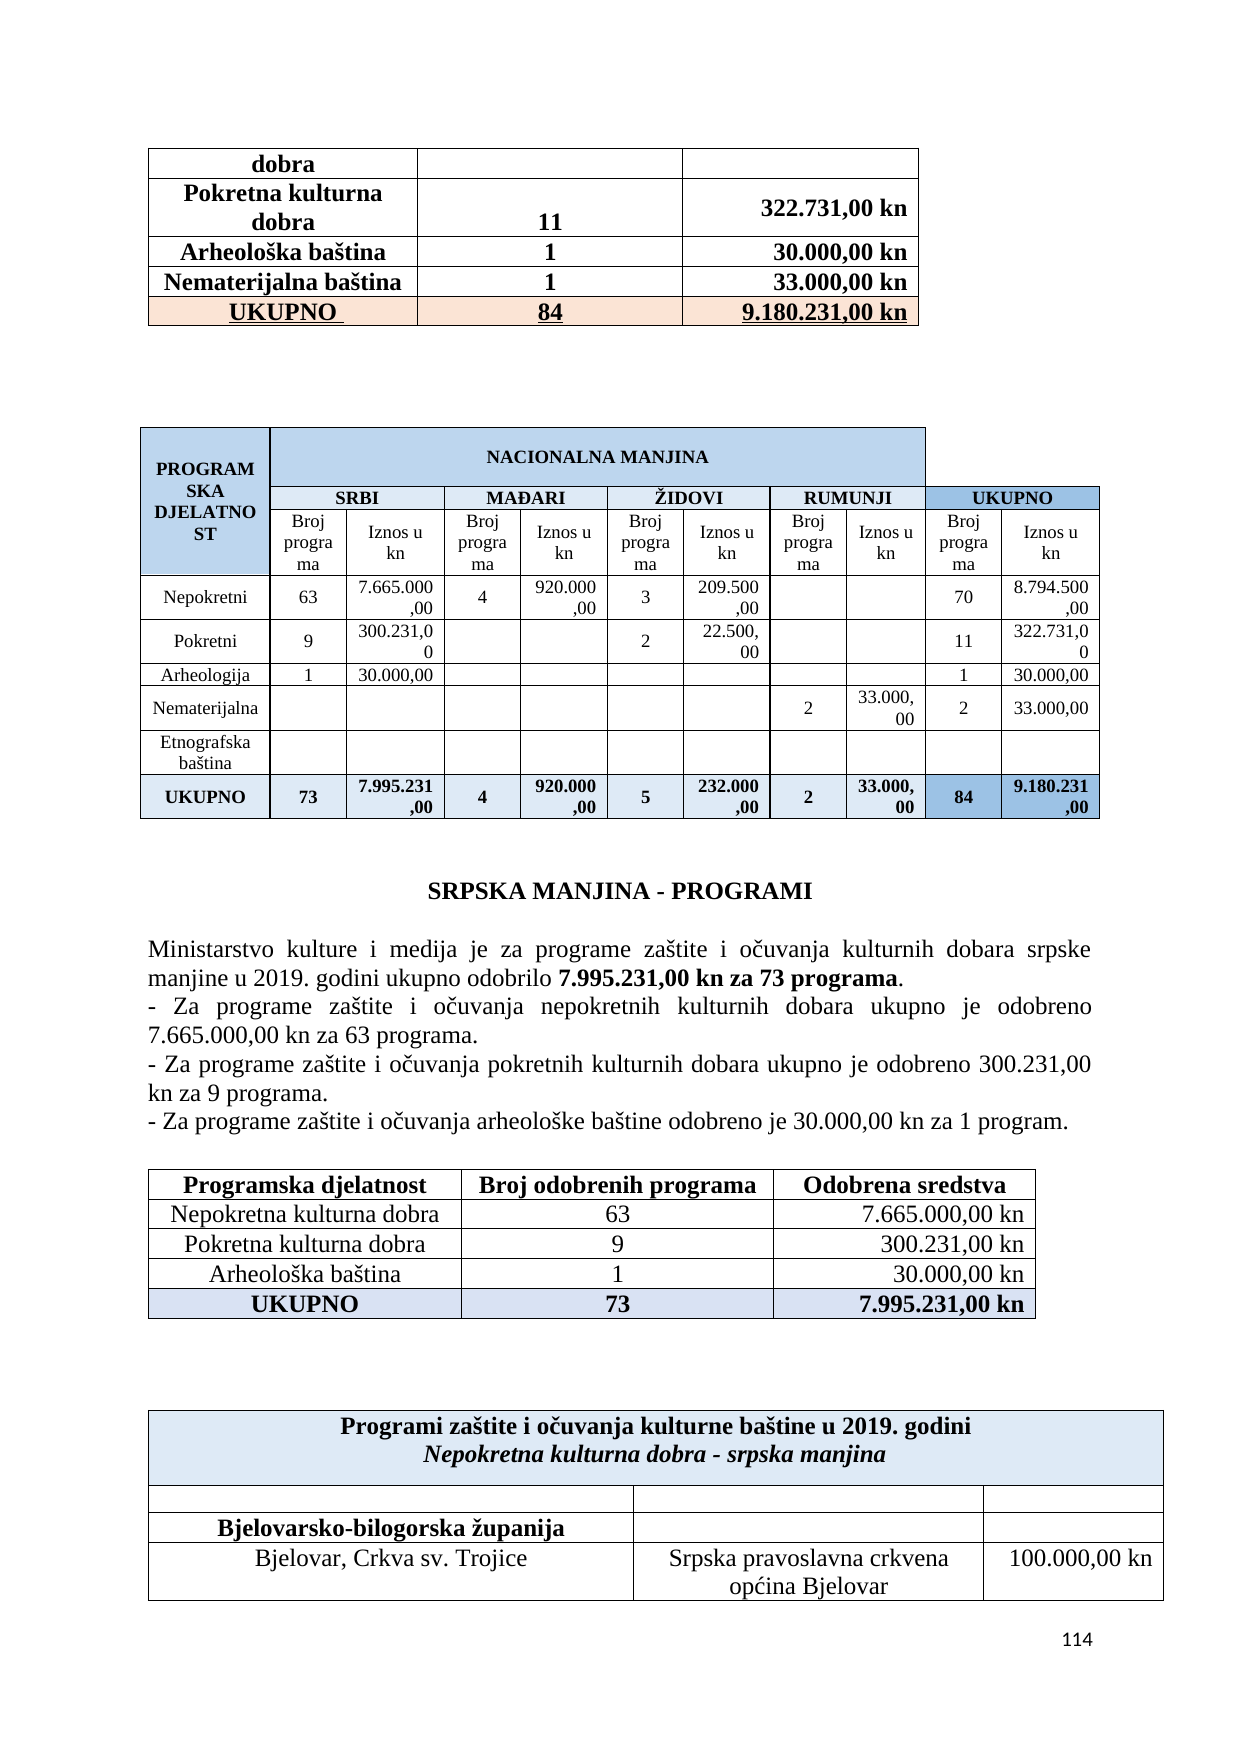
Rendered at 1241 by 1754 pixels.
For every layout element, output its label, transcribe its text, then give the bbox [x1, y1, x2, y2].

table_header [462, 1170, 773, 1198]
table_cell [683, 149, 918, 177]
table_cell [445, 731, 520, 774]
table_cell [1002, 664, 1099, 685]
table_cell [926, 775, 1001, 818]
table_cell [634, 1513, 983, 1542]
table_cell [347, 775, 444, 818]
text Ministarstvo kulture i medija je za programe zaštite i očuvanja kulturnih dobara srpske manjine u 2019. godini ukupno odobrilo 7.995.231,00 kn za 73 programa. [148, 934, 1092, 991]
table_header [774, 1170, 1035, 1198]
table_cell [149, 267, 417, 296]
text - Za programe zaštite i očuvanja arheološke baštine odobreno je 30.000,00 kn za 1 program. [148, 1106, 1092, 1135]
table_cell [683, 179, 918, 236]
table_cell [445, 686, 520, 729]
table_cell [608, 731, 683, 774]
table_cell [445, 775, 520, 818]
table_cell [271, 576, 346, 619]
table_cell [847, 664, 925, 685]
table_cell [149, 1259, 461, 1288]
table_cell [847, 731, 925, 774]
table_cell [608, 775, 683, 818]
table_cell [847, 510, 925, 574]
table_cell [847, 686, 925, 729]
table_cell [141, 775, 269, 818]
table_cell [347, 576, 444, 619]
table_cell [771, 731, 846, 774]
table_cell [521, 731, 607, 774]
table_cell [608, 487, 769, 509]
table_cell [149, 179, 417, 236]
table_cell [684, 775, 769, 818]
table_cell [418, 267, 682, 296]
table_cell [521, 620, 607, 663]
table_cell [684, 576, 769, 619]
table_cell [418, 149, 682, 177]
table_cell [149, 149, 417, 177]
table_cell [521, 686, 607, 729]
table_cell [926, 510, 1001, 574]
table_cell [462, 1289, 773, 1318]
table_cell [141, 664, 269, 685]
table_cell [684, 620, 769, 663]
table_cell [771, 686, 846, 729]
text SRPSKA MANJINA - PROGRAMI [148, 876, 1092, 905]
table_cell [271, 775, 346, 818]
text - Za programe zaštite i očuvanja nepokretnih kulturnih dobara ukupno je odobreno 7.665.000,00 kn za 63 programa. [148, 991, 1092, 1049]
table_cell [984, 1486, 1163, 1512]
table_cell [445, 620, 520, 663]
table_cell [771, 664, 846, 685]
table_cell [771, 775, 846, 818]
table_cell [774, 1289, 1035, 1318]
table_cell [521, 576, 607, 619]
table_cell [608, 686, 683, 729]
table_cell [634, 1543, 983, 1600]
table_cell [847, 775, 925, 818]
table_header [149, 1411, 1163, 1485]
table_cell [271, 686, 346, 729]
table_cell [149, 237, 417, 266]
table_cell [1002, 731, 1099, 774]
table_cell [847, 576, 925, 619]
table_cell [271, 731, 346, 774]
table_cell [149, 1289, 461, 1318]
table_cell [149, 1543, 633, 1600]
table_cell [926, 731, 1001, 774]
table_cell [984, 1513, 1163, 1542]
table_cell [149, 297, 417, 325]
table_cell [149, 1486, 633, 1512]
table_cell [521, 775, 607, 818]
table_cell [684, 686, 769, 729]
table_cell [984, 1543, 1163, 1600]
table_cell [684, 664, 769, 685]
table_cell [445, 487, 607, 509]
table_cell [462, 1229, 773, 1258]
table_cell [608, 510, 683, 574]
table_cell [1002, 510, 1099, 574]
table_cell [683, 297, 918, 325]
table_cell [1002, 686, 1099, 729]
text - Za programe zaštite i očuvanja pokretnih kulturnih dobara ukupno je odobreno 300.231,00 kn za 9 programa. [148, 1049, 1092, 1106]
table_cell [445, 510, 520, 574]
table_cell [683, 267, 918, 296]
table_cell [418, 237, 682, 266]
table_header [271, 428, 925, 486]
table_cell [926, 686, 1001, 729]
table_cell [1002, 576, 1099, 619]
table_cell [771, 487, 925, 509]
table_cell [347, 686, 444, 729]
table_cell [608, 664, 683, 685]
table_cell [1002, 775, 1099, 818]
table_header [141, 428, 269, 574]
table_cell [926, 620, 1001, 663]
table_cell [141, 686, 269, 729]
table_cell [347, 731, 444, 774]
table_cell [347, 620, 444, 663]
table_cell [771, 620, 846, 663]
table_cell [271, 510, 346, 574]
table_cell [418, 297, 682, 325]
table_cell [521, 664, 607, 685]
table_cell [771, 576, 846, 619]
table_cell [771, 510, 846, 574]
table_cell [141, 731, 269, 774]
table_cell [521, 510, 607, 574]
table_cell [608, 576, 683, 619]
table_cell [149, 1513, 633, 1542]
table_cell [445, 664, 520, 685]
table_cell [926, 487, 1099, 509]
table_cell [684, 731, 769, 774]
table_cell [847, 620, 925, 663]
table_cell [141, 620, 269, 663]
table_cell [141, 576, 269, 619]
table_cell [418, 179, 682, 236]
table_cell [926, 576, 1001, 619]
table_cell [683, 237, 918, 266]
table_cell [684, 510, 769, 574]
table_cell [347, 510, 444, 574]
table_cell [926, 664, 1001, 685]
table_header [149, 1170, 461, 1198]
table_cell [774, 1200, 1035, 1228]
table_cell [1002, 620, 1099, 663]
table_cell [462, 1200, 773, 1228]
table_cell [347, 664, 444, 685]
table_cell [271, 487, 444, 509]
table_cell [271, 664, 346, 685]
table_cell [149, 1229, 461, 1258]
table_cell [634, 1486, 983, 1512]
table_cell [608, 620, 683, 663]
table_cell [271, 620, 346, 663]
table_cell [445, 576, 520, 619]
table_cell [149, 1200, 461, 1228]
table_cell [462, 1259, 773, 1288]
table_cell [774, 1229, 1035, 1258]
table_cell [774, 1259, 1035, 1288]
